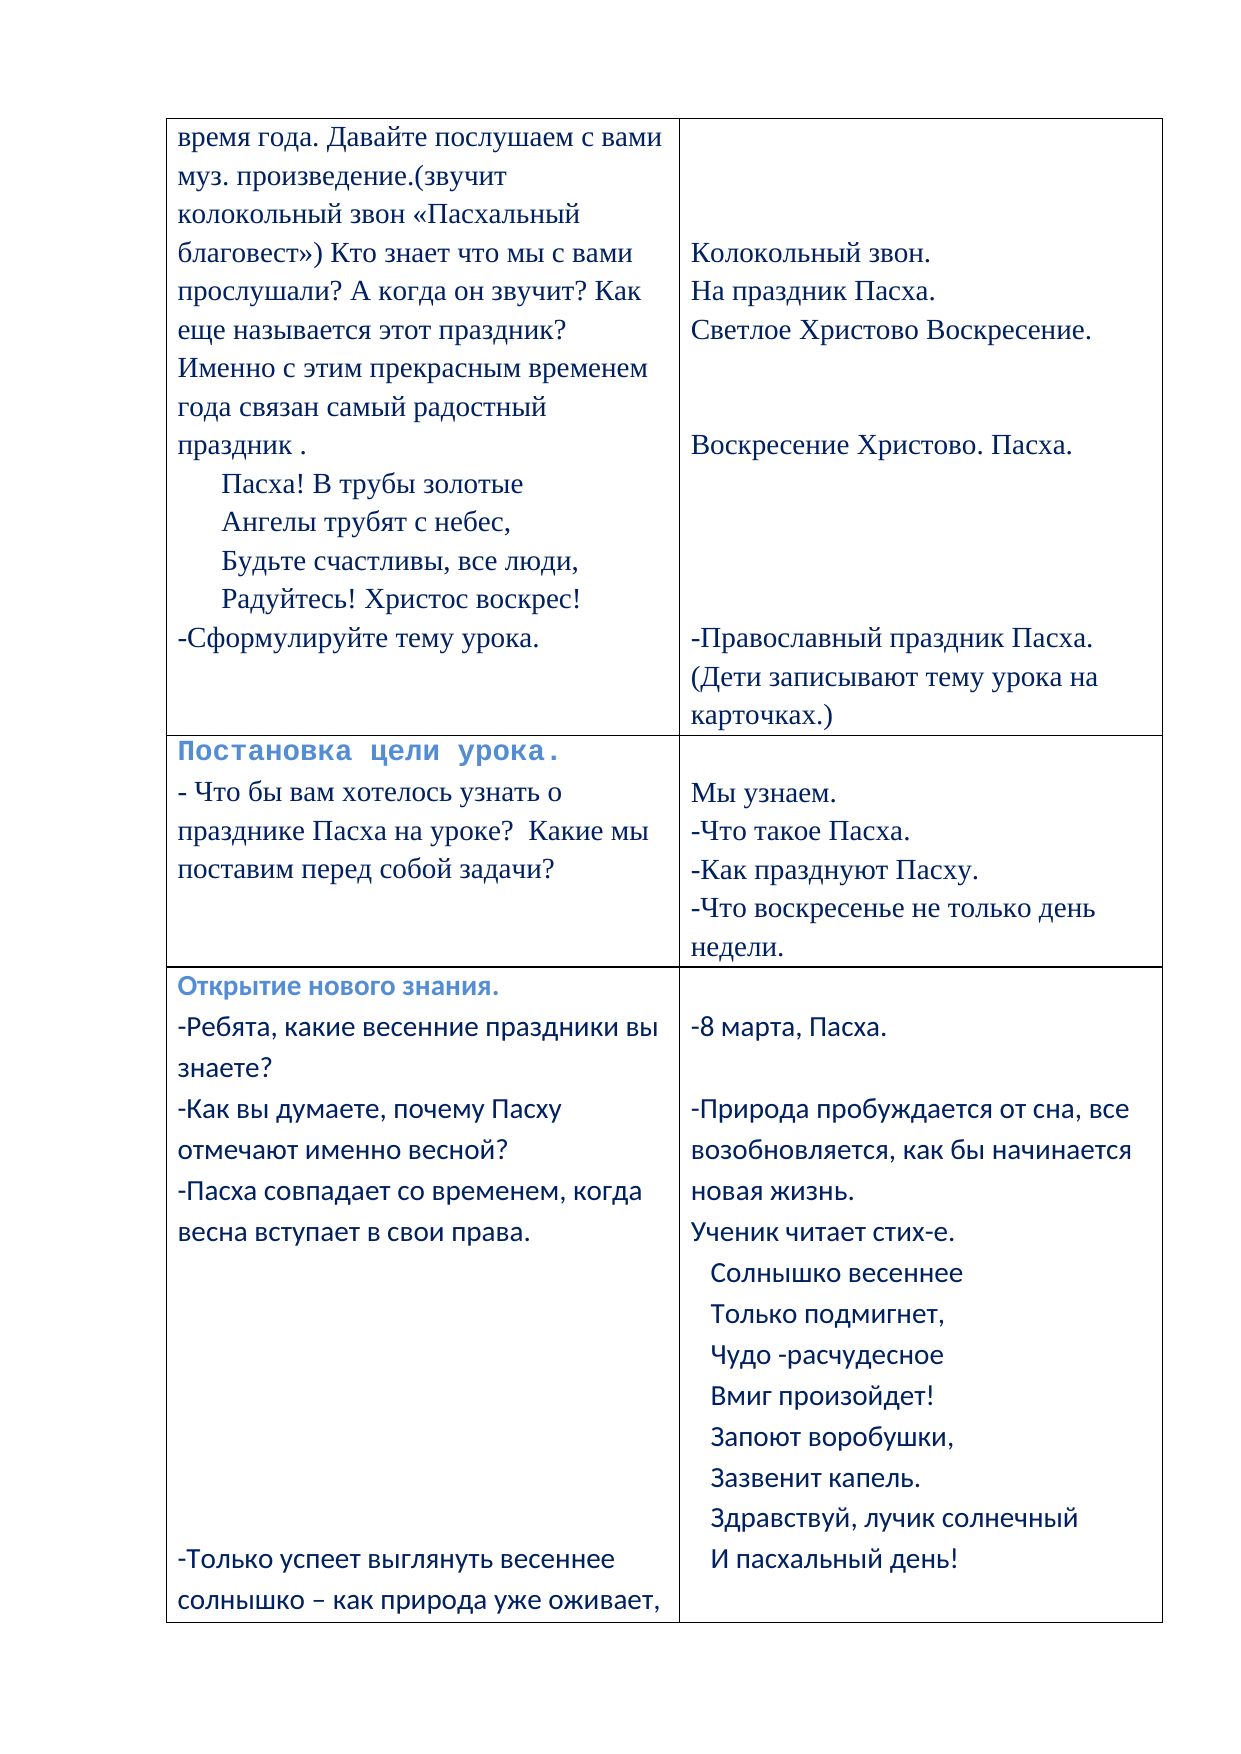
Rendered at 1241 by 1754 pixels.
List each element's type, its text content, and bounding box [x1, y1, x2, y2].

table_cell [680, 968, 1162, 1622]
table_cell Мы узнаем. -Что такое Пасха. -Как празднуют Пасху. -Что воскресенье не только день недели. [680, 736, 1162, 966]
table_cell Постановка цели урока. - Что бы вам хотелось узнать о празднике Пасха на уроке? Какие мы поставим перед собой задачи? [167, 736, 679, 966]
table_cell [680, 119, 1162, 735]
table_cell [167, 119, 679, 735]
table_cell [167, 968, 679, 1622]
